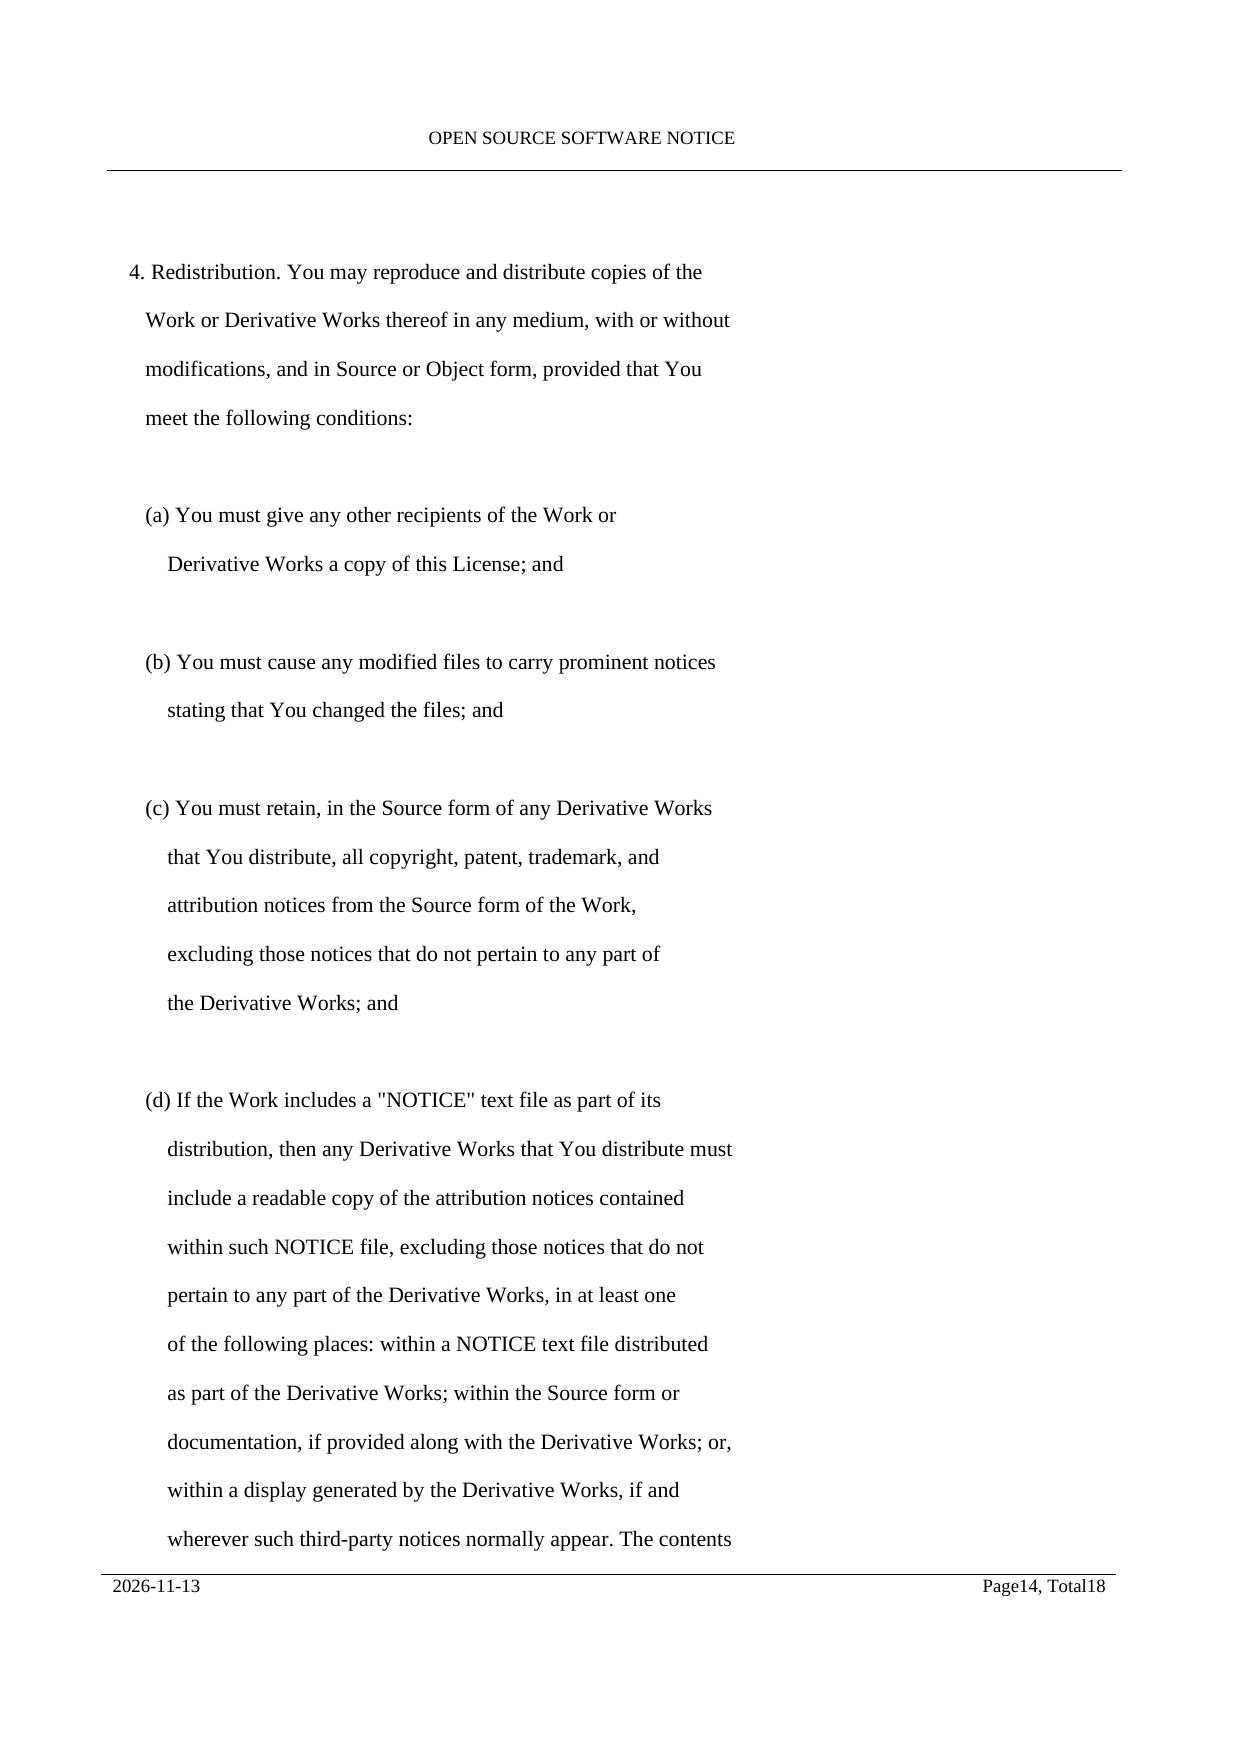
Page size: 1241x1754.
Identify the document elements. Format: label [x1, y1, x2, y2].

text [112, 206, 1128, 1555]
